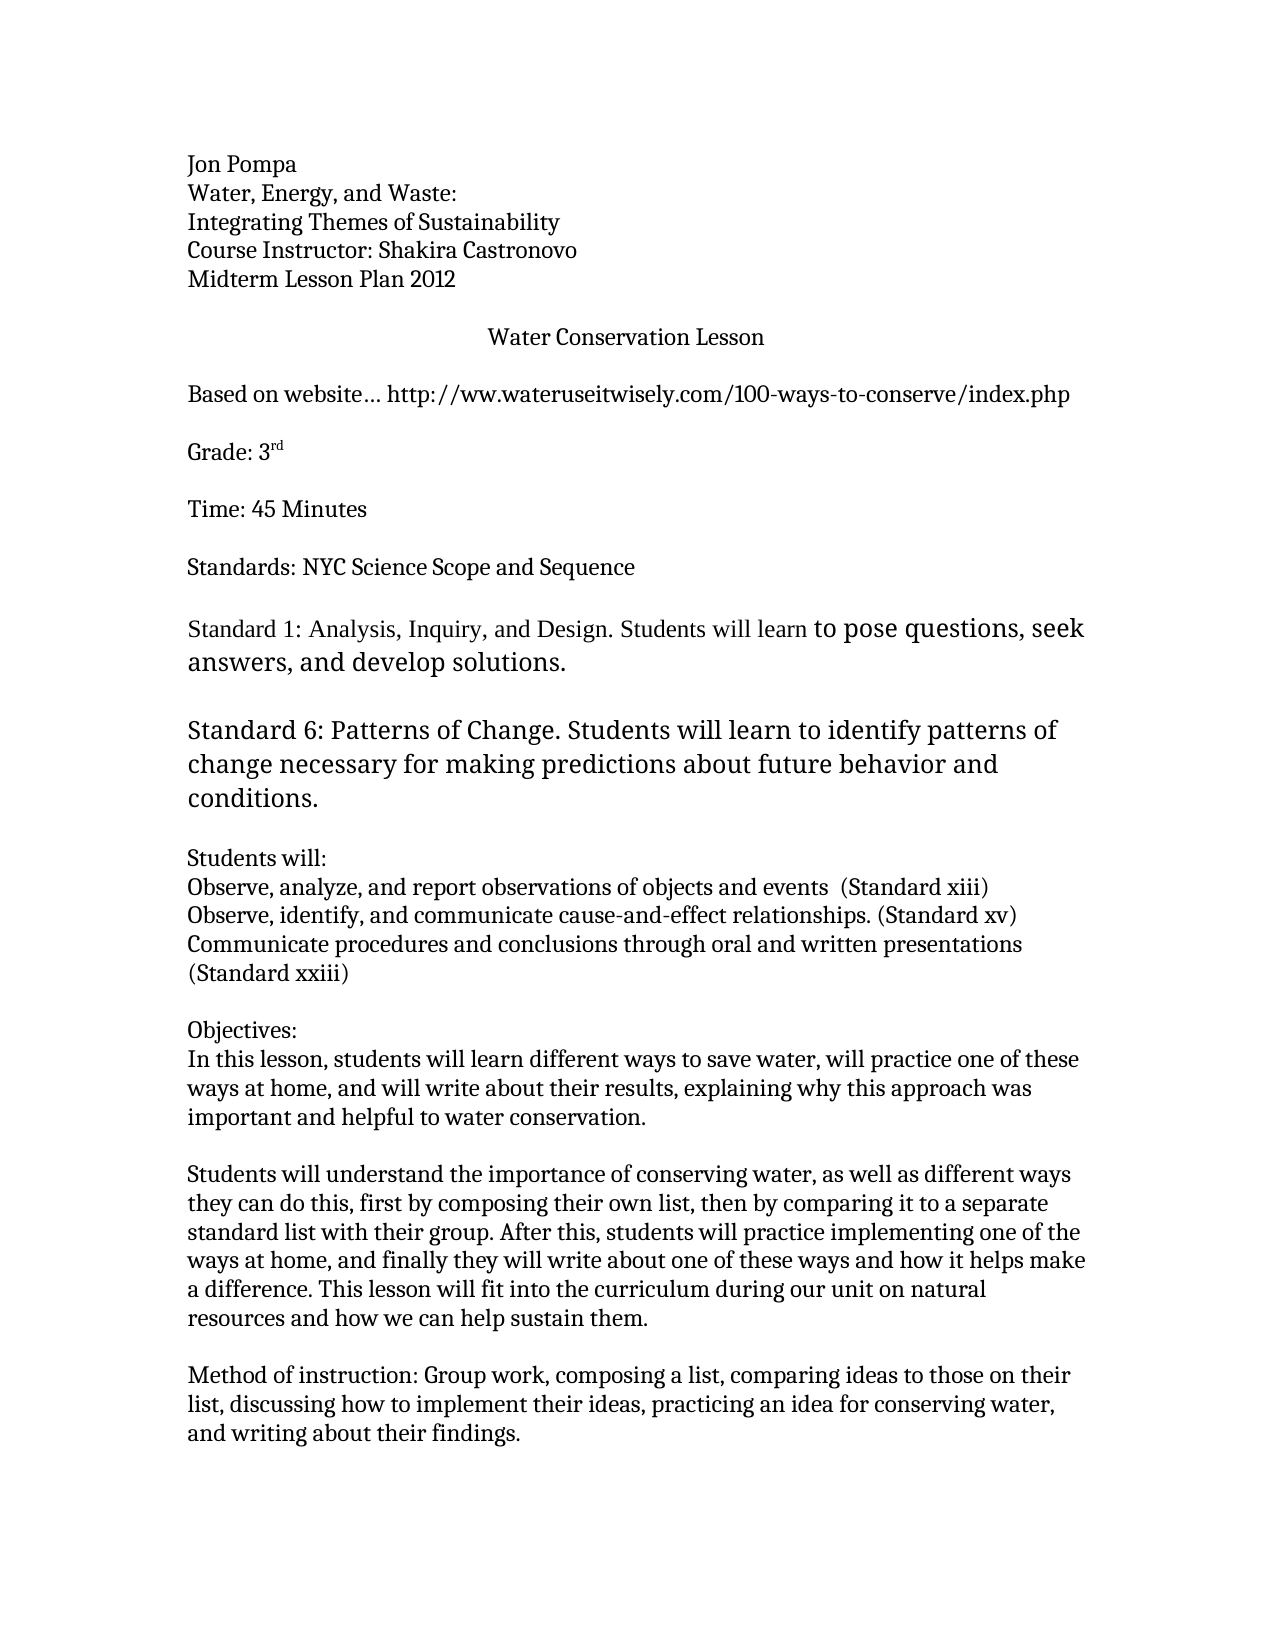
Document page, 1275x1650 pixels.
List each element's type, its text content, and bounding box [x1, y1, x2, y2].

text Midterm Lesson Plan 2012 [187, 265, 1087, 294]
text Time: 45 Minutes [187, 495, 1087, 524]
text Objectives: [187, 1016, 1087, 1045]
text Method of instruction: Group work, composing a list, comparing ideas to those on their list, discussing how to implement their ideas, practicing an idea for conserving water, and writing about their findings. [187, 1361, 1087, 1448]
text Standards: NYC Science Scope and Sequence [187, 552, 1087, 581]
text Course Instructor: Shakira Castronovo [187, 236, 1087, 265]
text Observe, identify, and communicate cause-and-effect relationships. (Standard xv) [187, 901, 1087, 930]
text Students will understand the importance of conserving water, as well as different ways they can do this, first by composing their own list, then by comparing it to a separate standard list with their group. After this, students will practice implementing one of the ways at home, and finally they will write about one of these ways and how it helps make a difference. This lesson will fit into the curriculum during our unit on natural resources and how we can help sustain them. [187, 1160, 1087, 1333]
text Based on website… http://ww.wateruseitwisely.com/100-ways-to-conserve/index.php [187, 380, 1087, 409]
text Grade: 3rd [187, 437, 1087, 466]
text Observe, analyze, and report observations of objects and events (Standard xiii) [187, 873, 1087, 901]
text Integrating Themes of Sustainability [187, 207, 1087, 236]
text Standard 1: Analysis, Inquiry, and Design. Students will learn to pose questions, seek answers, and develop solutions. [187, 610, 1087, 678]
text Jon Pompa [187, 150, 1087, 179]
text In this lesson, students will learn different ways to save water, will practice one of these ways at home, and will write about their results, explaining why this approach was important and helpful to water conservation. [187, 1045, 1087, 1131]
text Water, Energy, and Waste: [187, 179, 1087, 207]
text Standard 6: Patterns of Change. Students will learn to identify patterns of change necessary for making predictions about future behavior and conditions. [187, 713, 1087, 815]
text Students will: [187, 844, 1087, 873]
text Water Conservation Lesson [187, 322, 1087, 351]
text Communicate procedures and conclusions through oral and written presentations (Standard xxiii) [187, 930, 1087, 988]
